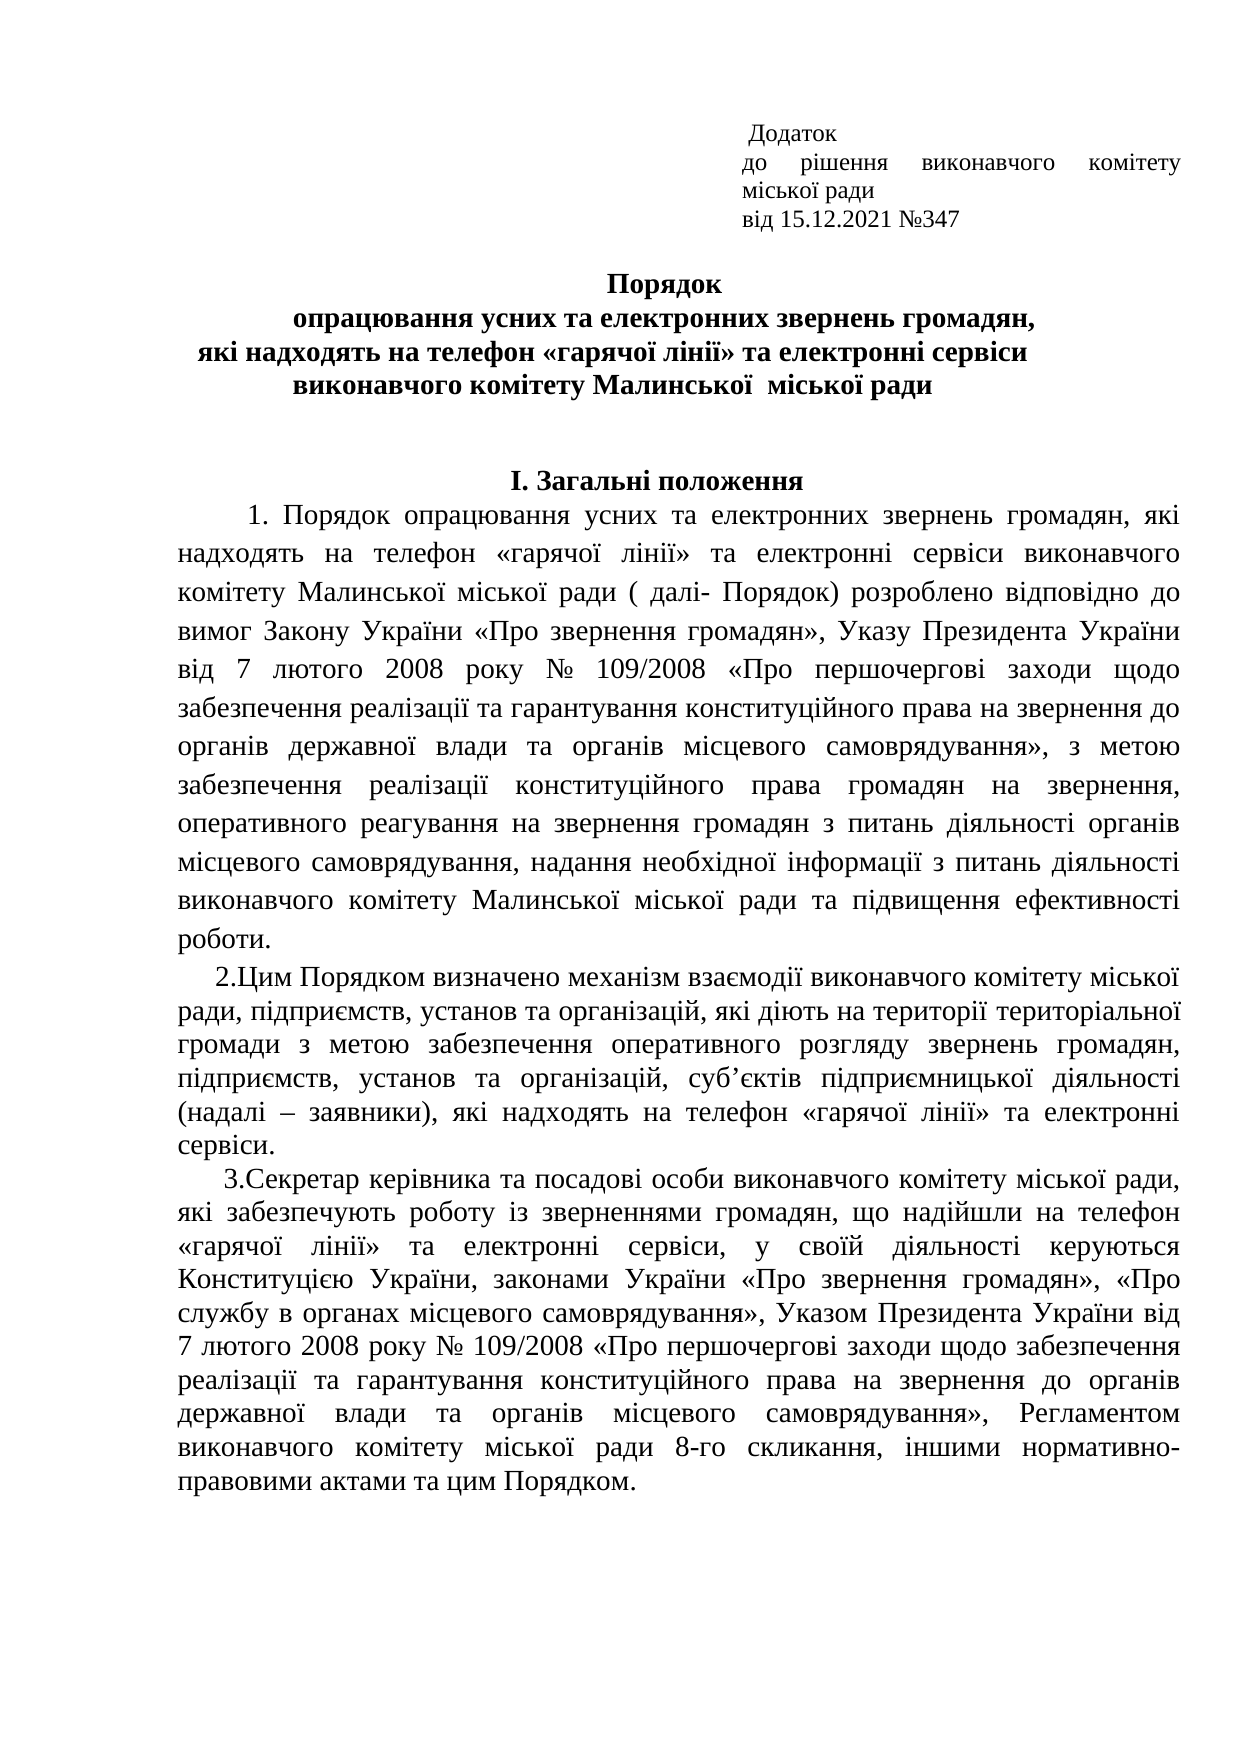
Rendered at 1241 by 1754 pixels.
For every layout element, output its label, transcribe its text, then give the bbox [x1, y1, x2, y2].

text 3.Секретар керівника та посадові особи виконавчого комітету міської ради, які забезпечують роботу із зверненнями громадян, що надійшли на телефон «гарячої лінії» та електронні сервіси, у своїй діяльності керуються Конституцією України, законами України «Про звернення громадян», «Про службу в органах місцевого самоврядування», Указом Президента України від 7 лютого 2008 року № 109/2008 «Про першочергові заходи щодо забезпечення реалізації та гарантування конституційного права на звернення до органів державної влади та органів місцевого самоврядування», Регламентом виконавчого комітету міської ради 8-го скликання, іншими нормативно- правовими актами та цим Порядком. [177, 1161, 1181, 1496]
text опрацювання усних та електронних звернень громадян, які надходять на телефон «гарячої лінії» та електронні сервіси виконавчого комітету Малинської міської ради [177, 300, 1048, 401]
text Порядок [177, 267, 1048, 300]
text 2.Цим Порядком визначено механізм взаємодії виконавчого комітету міської ради, підприємств, установ та організацій, які діють на території територіальної громади з метою забезпечення оперативного розгляду звернень громадян, підприємств, установ та організацій, суб’єктів підприємницької діяльності (надалі – заявники), які надходять на телефон «гарячої лінії» та електронні сервіси. [177, 959, 1181, 1161]
text Додаток [742, 118, 1181, 147]
text І. Загальні положення [177, 463, 1181, 497]
text 1. Порядок опрацювання усних та електронних звернень громадян, які надходять на телефон «гарячої лінії» та електронні сервіси виконавчого комітету Малинської міської ради ( далі- Порядок) розроблено відповідно до вимог Закону України «Про звернення громадян», Указу Президента України від 7 лютого 2008 року № 109/2008 «Про першочергові заходи щодо забезпечення реалізації та гарантування конституційного права на звернення до органів державної влади та органів місцевого самоврядування», з метою забезпечення реалізації конституційного права громадян на звернення, оперативного реагування на звернення громадян з питань діяльності органів місцевого самоврядування, надання необхідної інформації з питань діяльності виконавчого комітету Малинської міської ради та підвищення ефективності роботи. [177, 497, 1181, 954]
text до рішення виконавчого комітету міської ради [742, 147, 1181, 204]
text від 15.12.2021 №347 [742, 204, 1181, 233]
